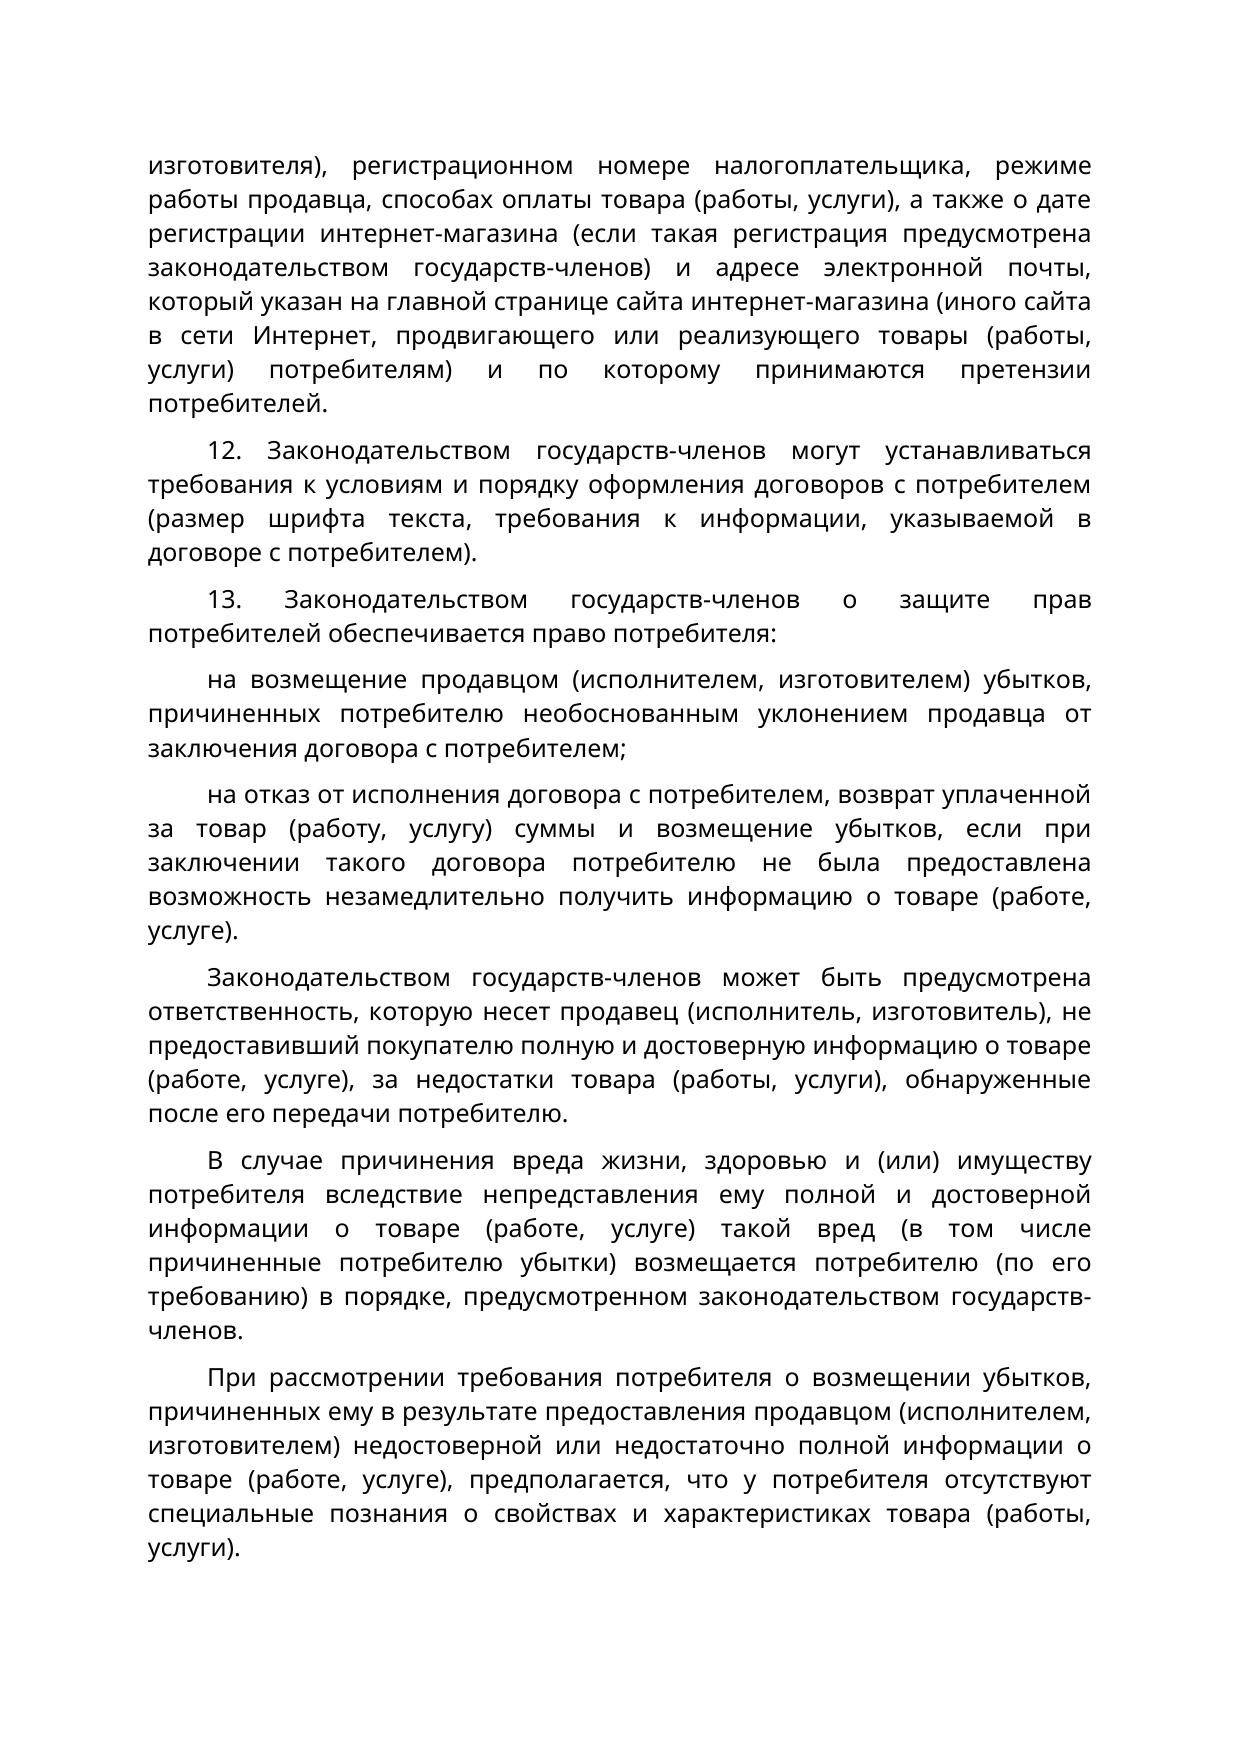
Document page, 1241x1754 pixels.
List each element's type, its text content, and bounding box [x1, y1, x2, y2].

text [148, 148, 1092, 420]
text Законодательством государств-членов может быть предусмотрена ответственность, которую несет продавец (исполнитель, изготовитель), не предоставивший покупателю полную и достоверную информацию о товаре (работе, услуге), за недостатки товара (работы, услуги), обнаруженные после его передачи потребителю. [148, 959, 1092, 1130]
text 12. Законодательством государств-членов могут устанавливаться требования к условиям и порядку оформления договоров с потребителем (размер шрифта текста, требования к информации, указываемой в договоре с потребителем). [148, 433, 1092, 569]
text на отказ от исполнения договора с потребителем, возврат уплаченной за товар (работу, услугу) суммы и возмещение убытков, если при заключении такого договора потребителю не была предоставлена возможность незамедлительно получить информацию о товаре (работе, услуге). [148, 777, 1092, 947]
text При рассмотрении требования потребителя о возмещении убытков, причиненных ему в результате предоставления продавцом (исполнителем, изготовителем) недостоверной или недостаточно полной информации о товаре (работе, услуге), предполагается, что у потребителя отсутствуют специальные познания о свойствах и характеристиках товара (работы, услуги). [148, 1359, 1092, 1564]
text на возмещение продавцом (исполнителем, изготовителем) убытков, причиненных потребителю необоснованным уклонением продавца от заключения договора с потребителем; [148, 662, 1092, 764]
text 13. Законодательством государств-членов о защите прав потребителей обеспечивается право потребителя: [148, 581, 1092, 649]
text В случае причинения вреда жизни, здоровью и (или) имуществу потребителя вследствие непредставления ему полной и достоверной информации о товаре (работе, услуге) такой вред (в том числе причиненные потребителю убытки) возмещается потребителю (по его требованию) в порядке, предусмотренном законодательством государств-членов. [148, 1142, 1092, 1347]
